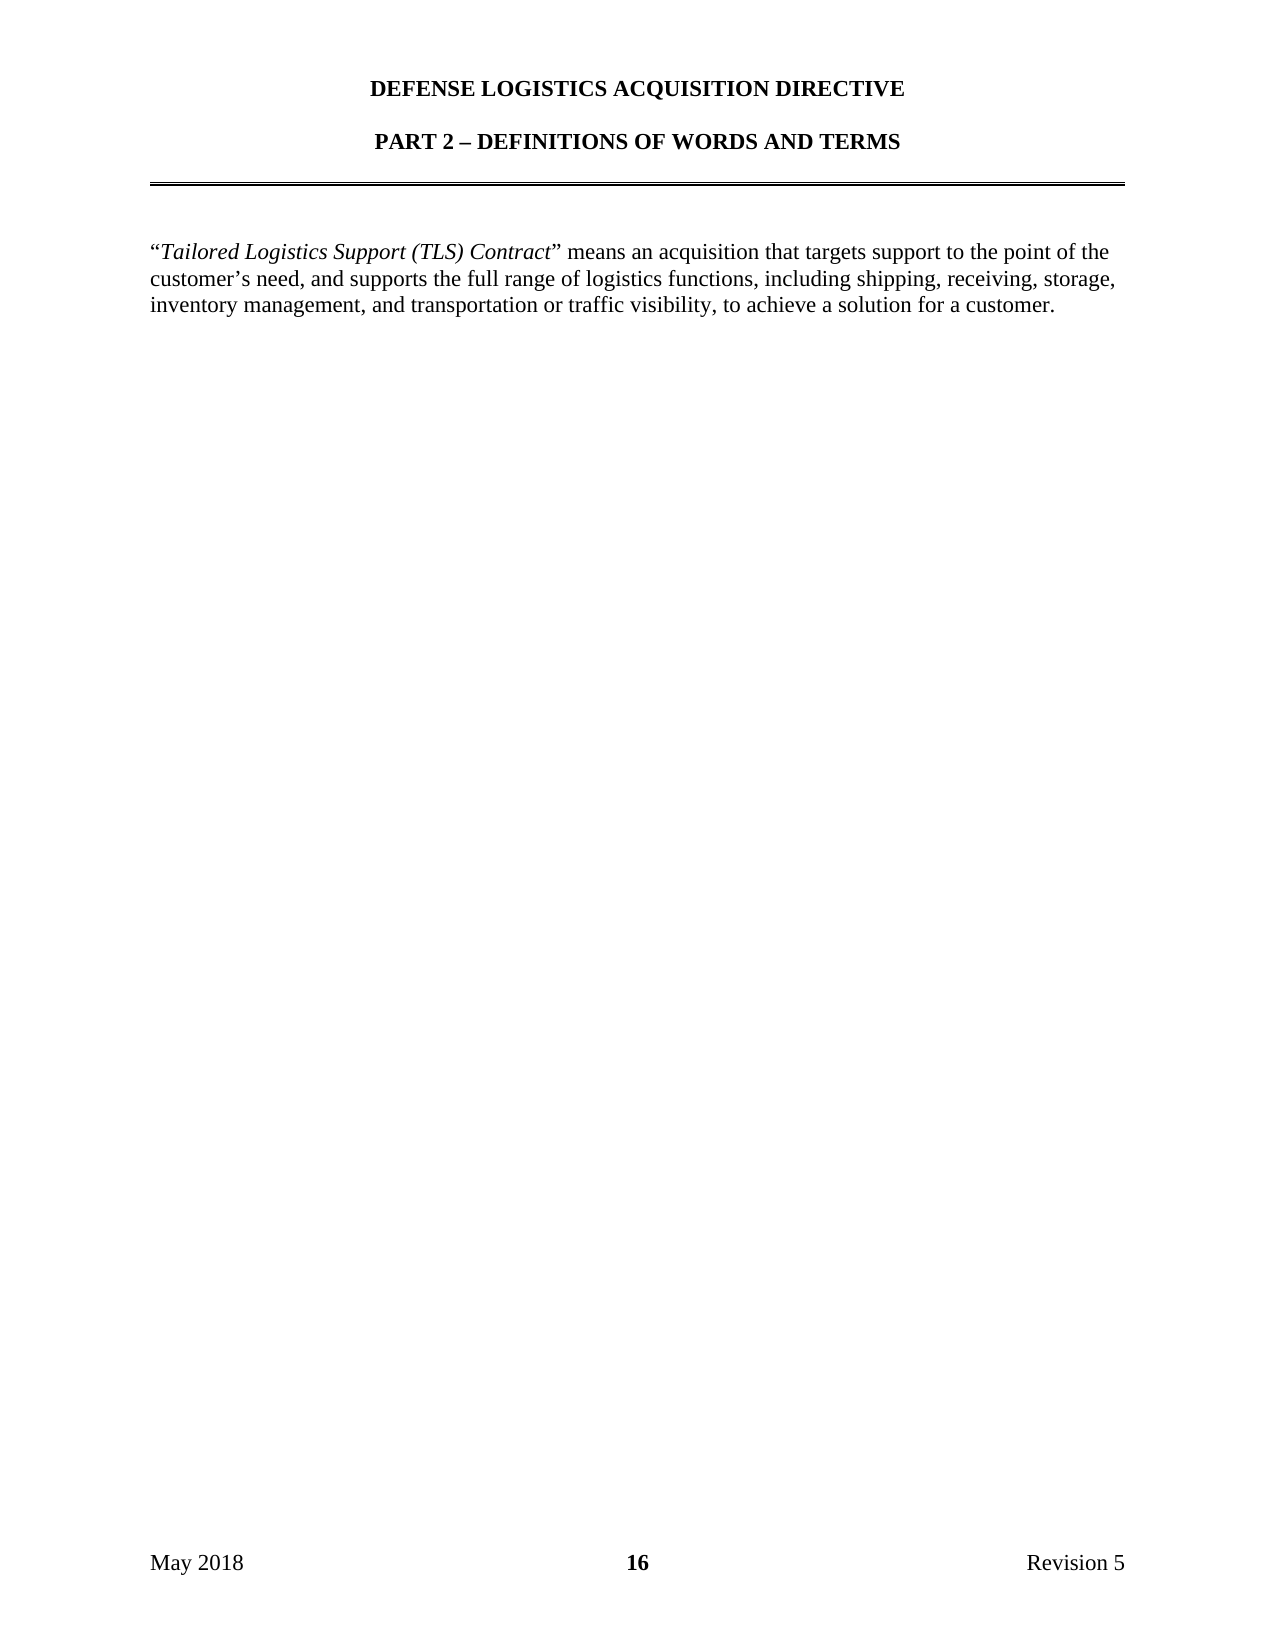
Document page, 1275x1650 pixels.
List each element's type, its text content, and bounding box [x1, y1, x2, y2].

text “Tailored Logistics Support (TLS) Contract” means an acquisition that targets support to the point of the customer’s need, and supports the full range of logistics functions, including shipping, receiving, storage, inventory management, and transportation or traffic visibility, to achieve a solution for a customer. [150, 238, 1125, 317]
